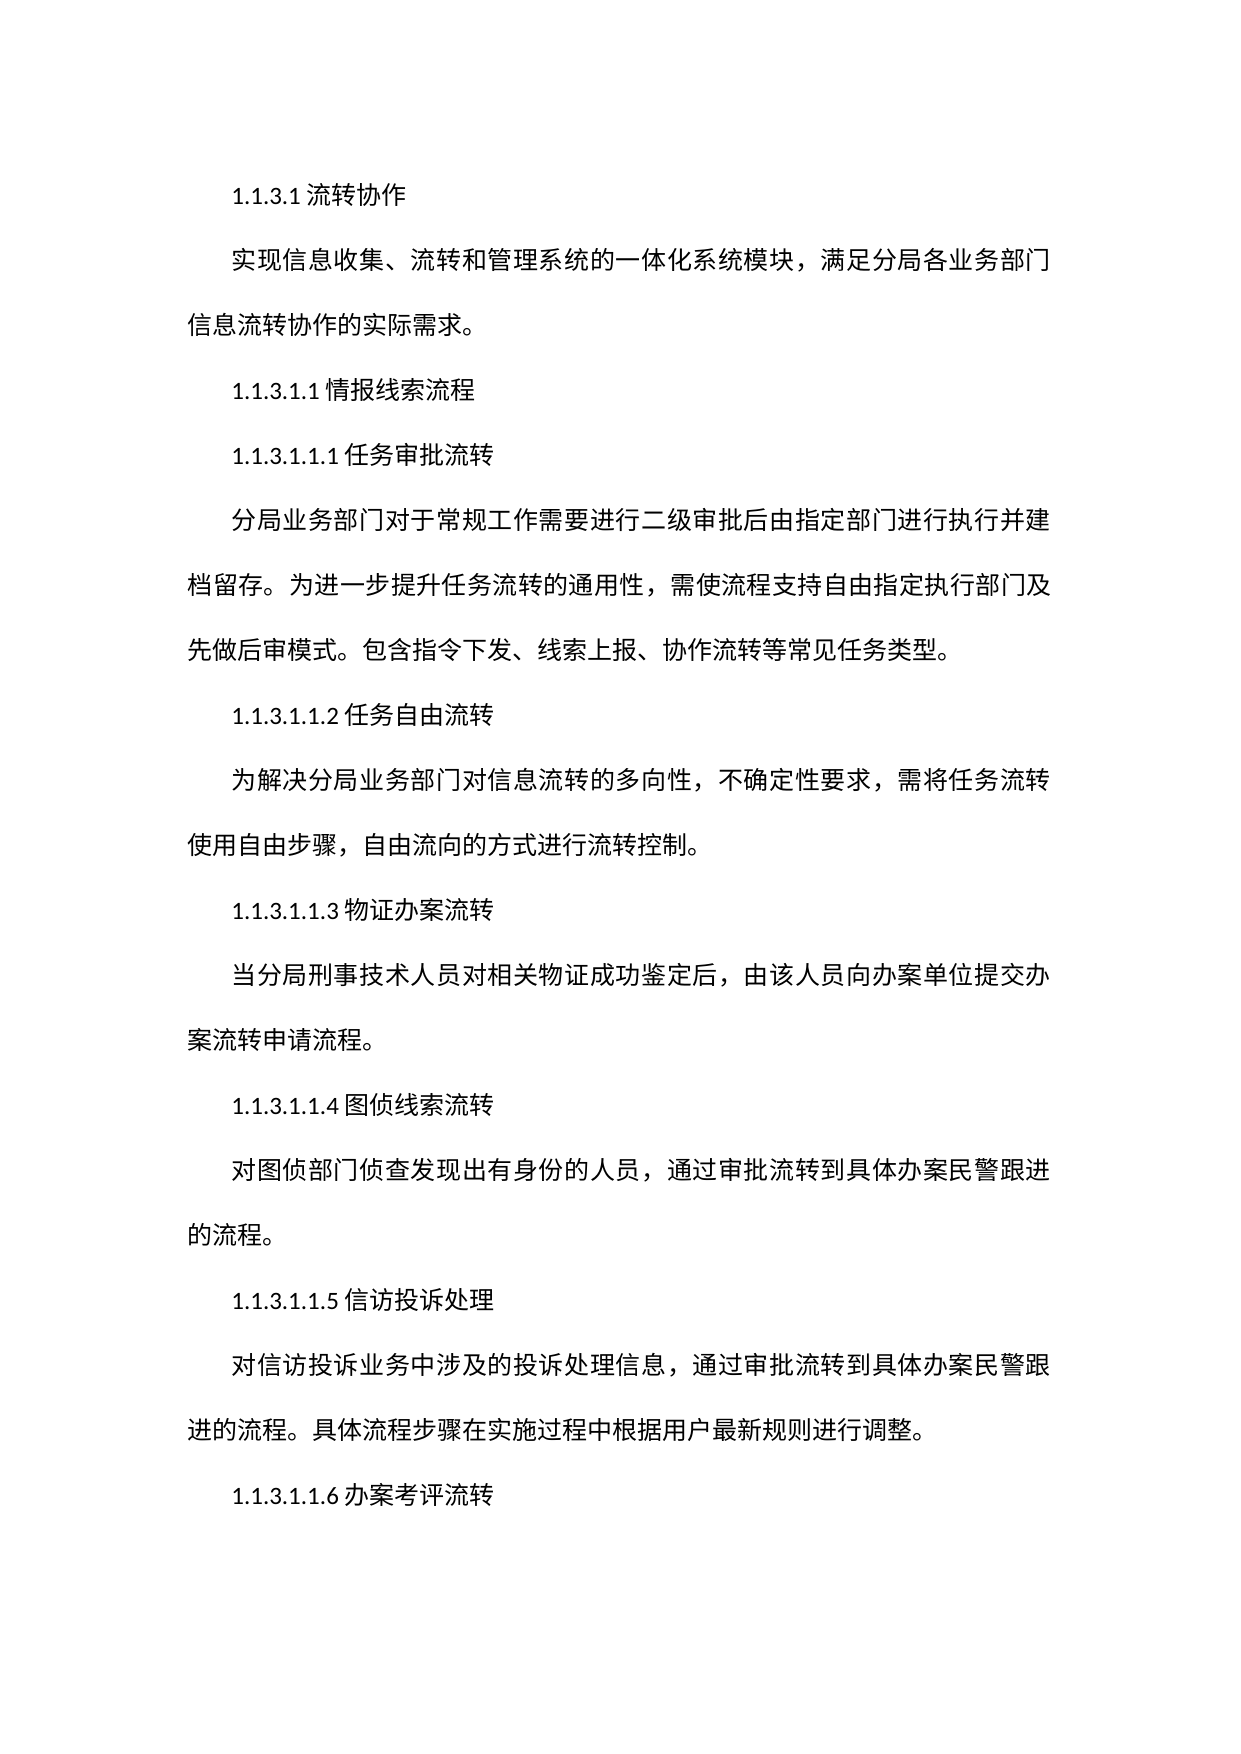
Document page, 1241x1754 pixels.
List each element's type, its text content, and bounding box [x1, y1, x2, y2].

text 1.1.3.1.1.3物证办案流转 [187, 877, 1053, 942]
text 1.1.3.1.1.5信访投诉处理 [187, 1267, 1053, 1332]
text 对信访投诉业务中涉及的投诉处理信息，通过审批流转到具体办案民警跟进的流程。具体流程步骤在实施过程中根据用户最新规则进行调整。 [187, 1332, 1053, 1462]
text 1.1.3.1.1情报线索流程 [187, 357, 1053, 422]
text 1.1.3.1.1.2任务自由流转 [187, 682, 1053, 747]
text 对图侦部门侦查发现出有身份的人员，通过审批流转到具体办案民警跟进的流程。 [187, 1137, 1053, 1267]
text 1.1.3.1.1.1任务审批流转 [187, 422, 1053, 487]
text 实现信息收集、流转和管理系统的一体化系统模块，满足分局各业务部门信息流转协作的实际需求。 [187, 227, 1053, 357]
text 1.1.3.1.1.4图侦线索流转 [187, 1072, 1053, 1137]
text 1.1.3.1流转协作 [187, 162, 1053, 227]
text 分局业务部门对于常规工作需要进行二级审批后由指定部门进行执行并建档留存。为进一步提升任务流转的通用性，需使流程支持自由指定执行部门及先做后审模式。包含指令下发、线索上报、协作流转等常见任务类型。 [187, 487, 1053, 682]
text 当分局刑事技术人员对相关物证成功鉴定后，由该人员向办案单位提交办案流转申请流程。 [187, 942, 1053, 1072]
text 1.1.3.1.1.6办案考评流转 [187, 1462, 1053, 1527]
text 为解决分局业务部门对信息流转的多向性，不确定性要求，需将任务流转使用自由步骤，自由流向的方式进行流转控制。 [187, 747, 1053, 877]
